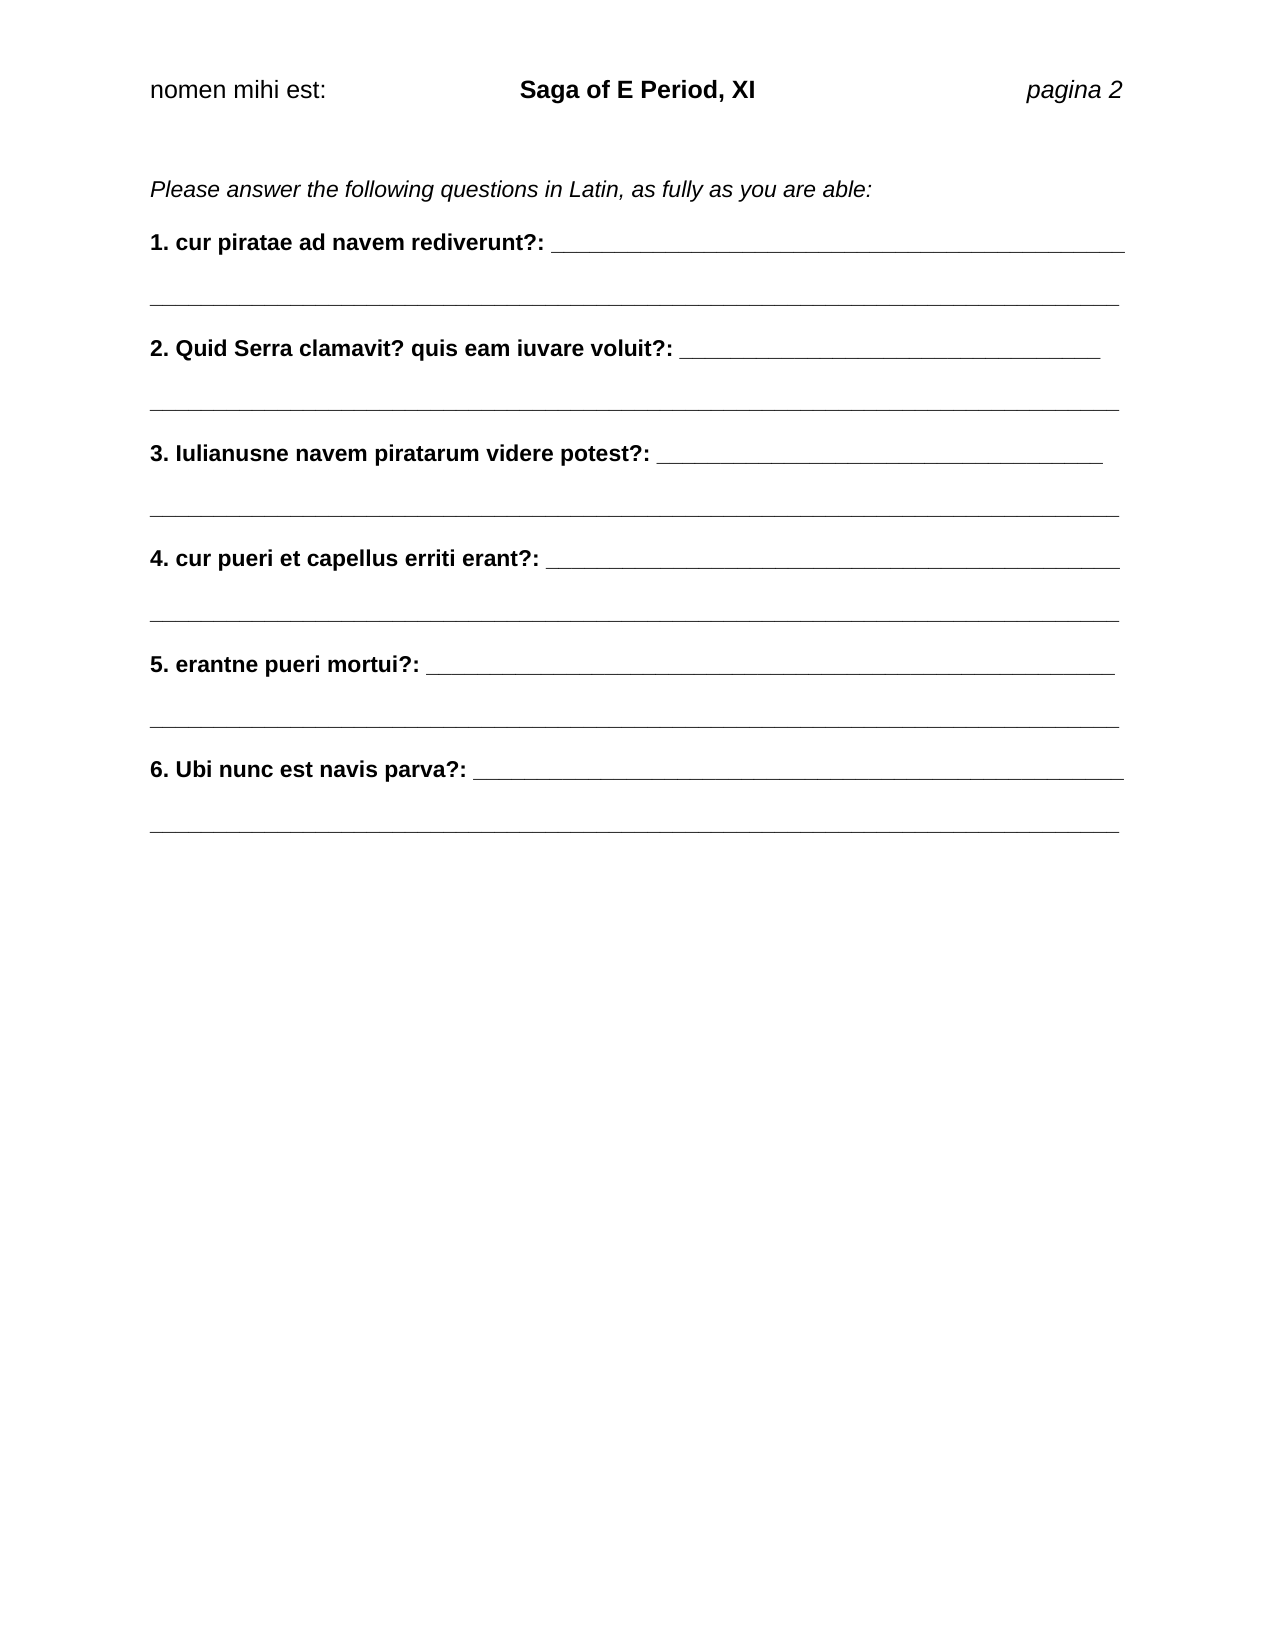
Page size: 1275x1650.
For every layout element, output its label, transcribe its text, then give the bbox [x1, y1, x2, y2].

text ____________________________________________________________________________ [150, 493, 1125, 519]
text Please answer the following questions in Latin, as fully as you are able: [150, 176, 1125, 203]
text 1. cur piratae ad navem rediverunt?: _____________________________________________ [150, 229, 1125, 255]
text ____________________________________________________________________________ [150, 282, 1125, 308]
text ____________________________________________________________________________ [150, 703, 1125, 730]
text 4. cur pueri et capellus erriti erant?: _____________________________________________ [150, 545, 1125, 572]
text 2. Quid Serra clamavit? quis eam iuvare voluit?: _________________________________ [150, 334, 1125, 361]
text ____________________________________________________________________________ [150, 809, 1125, 835]
text 5. erantne pueri mortui?: ______________________________________________________ [150, 651, 1125, 677]
text 3. Iulianusne navem piratarum videre potest?: ___________________________________ [150, 440, 1125, 466]
text ____________________________________________________________________________ [150, 598, 1125, 624]
text ____________________________________________________________________________ [150, 387, 1125, 413]
text 6. Ubi nunc est navis parva?: ___________________________________________________ [150, 756, 1125, 782]
